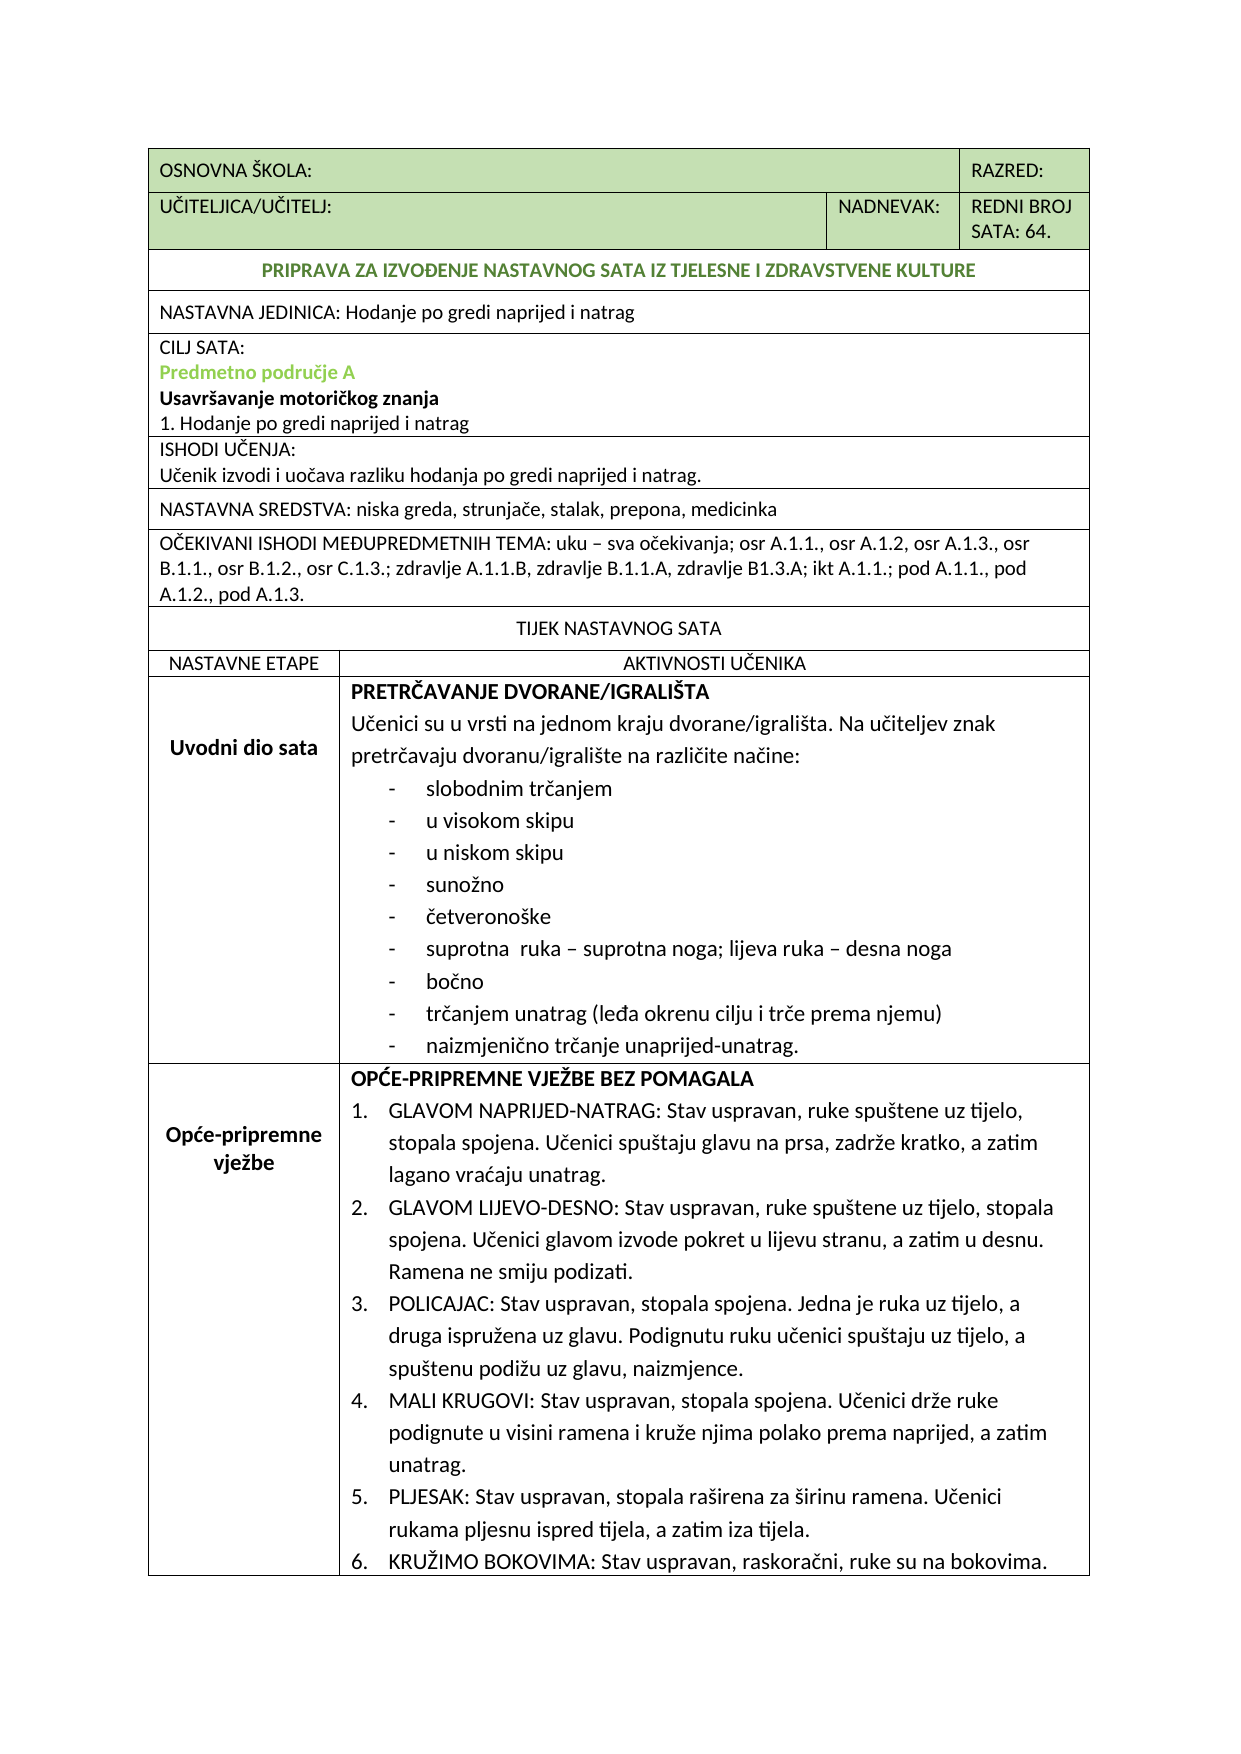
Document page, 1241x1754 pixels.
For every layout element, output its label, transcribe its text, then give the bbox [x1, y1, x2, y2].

table_cell CILJ SATA: Predmetno područje A Usavršavanje motoričkog znanja 1. Hodanje po gredi naprijed i natrag [149, 334, 1089, 436]
table_cell NASTAVNA SREDSTVA: niska greda, strunjače, stalak, prepona, medicinka [149, 489, 1089, 529]
table_cell UČITELJICA/UČITELJ: [149, 193, 826, 249]
table_cell OČEKIVANI ISHODI MEĐUPREDMETNIH TEMA: uku – sva očekivanja; osr A.1.1., osr A.1.2, osr A.1.3., osr B.1.1., osr B.1.2., osr C.1.3.; zdravlje A.1.1.B, zdravlje B.1.1.A, zdravlje B1.3.A; ikt A.1.1.; pod A.1.1., pod A.1.2., pod A.1.3. [149, 530, 1089, 606]
table_cell AKTIVNOSTI UČENIKA [340, 651, 1089, 676]
table_cell TIJEK NASTAVNOG SATA [149, 607, 1089, 649]
table_cell ISHODI UČENJA: Učenik izvodi i uočava razliku hodanja po gredi naprijed i natrag. [149, 437, 1089, 487]
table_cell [149, 1064, 339, 1575]
table_cell PRIPRAVA ZA IZVOĐENJE NASTAVNOG SATA IZ TJELESNE I ZDRAVSTVENE KULTURE [149, 250, 1089, 289]
table_cell PRETRČAVANJE DVORANE/IGRALIŠTA Učenici su u vrsti na jednom kraju dvorane/igrališta. Na učiteljev znak pretrčavaju dvoranu/igralište na različite načine: slobodnim trčanjem u visokom skipu u niskom skipu sunožno četveronoške suprotna ruka – suprotna noga; lijeva ruka – desna noga bočno trčanjem unatrag (leđa okrenu cilju i trče prema njemu) naizmjenično trčanje unaprijed-unatrag. [340, 677, 1089, 1063]
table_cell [340, 1064, 1089, 1575]
table_header RAZRED: [960, 149, 1089, 192]
table_cell REDNI BROJ SATA: 64. [960, 193, 1089, 249]
table_header OSNOVNA ŠKOLA: [149, 149, 959, 192]
table_cell NASTAVNA JEDINICA: Hodanje po gredi naprijed i natrag [149, 291, 1089, 333]
table_cell NASTAVNE ETAPE [149, 651, 339, 676]
table_cell Uvodni dio sata [149, 677, 339, 1063]
table_cell NADNEVAK: [827, 193, 959, 249]
